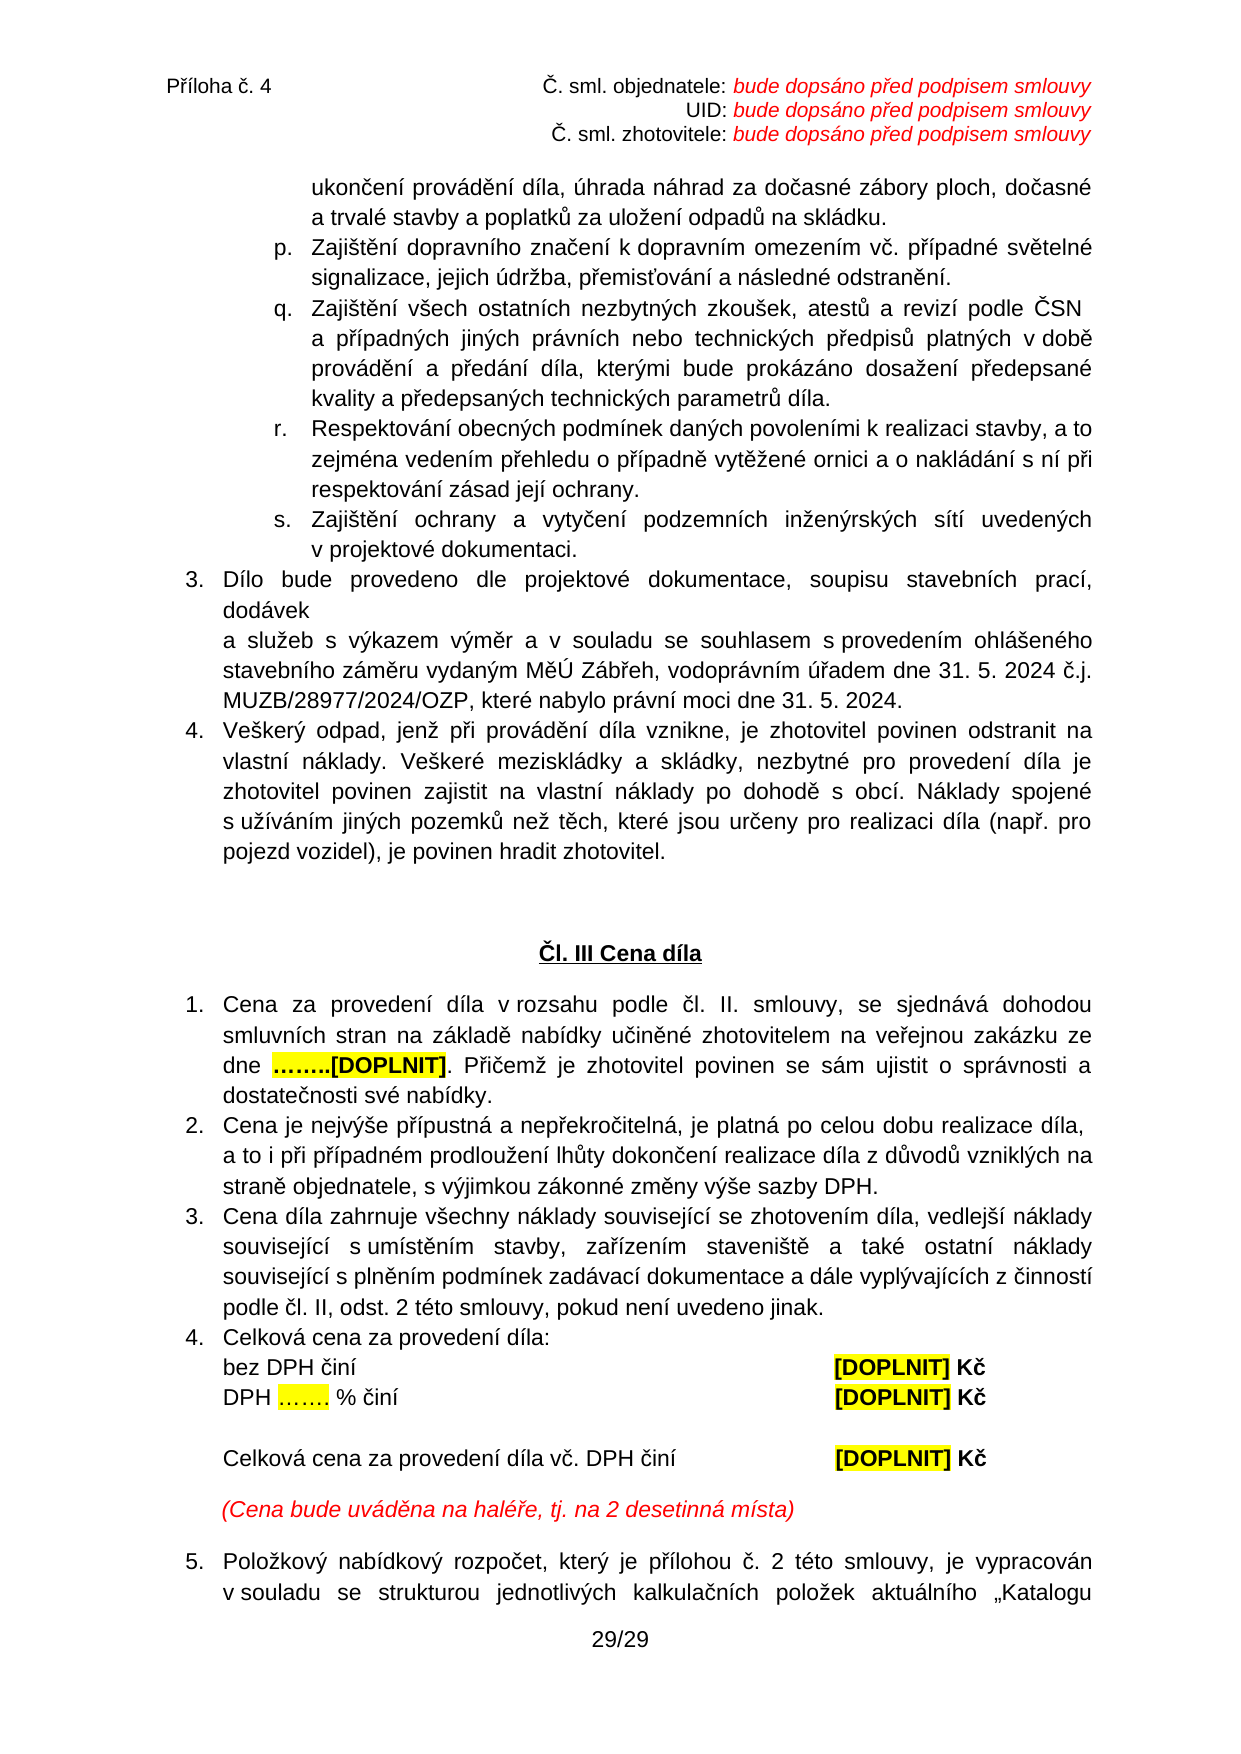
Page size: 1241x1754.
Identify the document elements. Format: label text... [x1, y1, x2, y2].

list Zajištění všech ostatních nezbytných zkoušek, atestů a revizí podle ČSN a případných jiných právních nebo technických předpisů platných v době provádění a předání díla, kterými bude prokázáno dosažení předepsané kvality a předepsaných technických parametrů díla. [274, 294, 1093, 411]
text (Cena bude uváděna na haléře, tj. na 2 desetinná místa) [148, 1496, 1093, 1522]
text Čl. III Cena díla [148, 940, 1093, 967]
list Celková cena za provedení díla: [185, 1324, 1093, 1350]
list Cena za provedení díla v rozsahu podle čl. II. smlouvy, se sjednává dohodou smluvních stran na základě nabídky učiněné zhotovitelem na veřejnou zakázku ze dne ……..[DOPLNIT]. Přičemž je zhotovitel povinen se sám ujistit o správnosti a dostatečnosti své nabídky. [185, 991, 1093, 1108]
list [185, 1548, 1093, 1605]
list Zajištění ochrany a vytyčení podzemních inženýrských sítí uvedených v projektové dokumentaci. [274, 506, 1093, 562]
list Respektování obecných podmínek daných povoleními k realizaci stavby, a to zejména vedením přehledu o případně vytěžené ornici a o nakládání s ní při respektování zásad její ochrany. [274, 415, 1093, 502]
list Zajištění dopravního značení k dopravním omezením vč. případné světelné signalizace, jejich údržba, přemisťování a následné odstranění. [274, 234, 1093, 291]
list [274, 174, 1093, 230]
list Dílo bude provedeno dle projektové dokumentace, soupisu stavebních prací, dodávek a služeb s výkazem výměr a v souladu se souhlasem s provedením ohlášeného stavebního záměru vydaným MěÚ Zábřeh, vodoprávním úřadem dne 31. 5. 2024 č.j. MUZB/28977/2024/OZP, které nabylo právní moci dne 31. 5. 2024. [185, 566, 1093, 713]
list DPH ……. % činí [DOPLNIT] Kč [223, 1384, 1093, 1441]
list bez DPH činí [DOPLNIT] Kč [950, 1354, 1093, 1380]
list Cena je nejvýše přípustná a nepřekročitelná, je platná po celou dobu realizace díla, a to i při případném prodloužení lhůty dokončení realizace díla z důvodů vzniklých na straně objednatele, s výjimkou zákonné změny výše sazby DPH. [185, 1112, 1093, 1199]
list Veškerý odpad, jenž při provádění díla vznikne, je zhotovitel povinen odstranit na vlastní náklady. Veškeré meziskládky a skládky, nezbytné pro provedení díla je zhotovitel povinen zajistit na vlastní náklady po dohodě s obcí. Náklady spojené s užíváním jiných pozemků než těch, které jsou určeny pro realizaci díla (např. pro pojezd vozidel), je povinen hradit zhotovitel. [185, 717, 1093, 864]
list Celková cena za provedení díla vč. DPH činí [DOPLNIT] Kč [223, 1444, 1093, 1471]
list Cena díla zahrnuje všechny náklady související se zhotovením díla, vedlejší náklady související s umístěním stavby, zařízením staveniště a také ostatní náklady související s plněním podmínek zadávací dokumentace a dále vyplývajících z činností podle čl. II, odst. 2 této smlouvy, pokud není uvedeno jinak. [185, 1203, 1093, 1320]
list bez DPH činí [DOPLNIT] Kč [223, 1354, 834, 1380]
